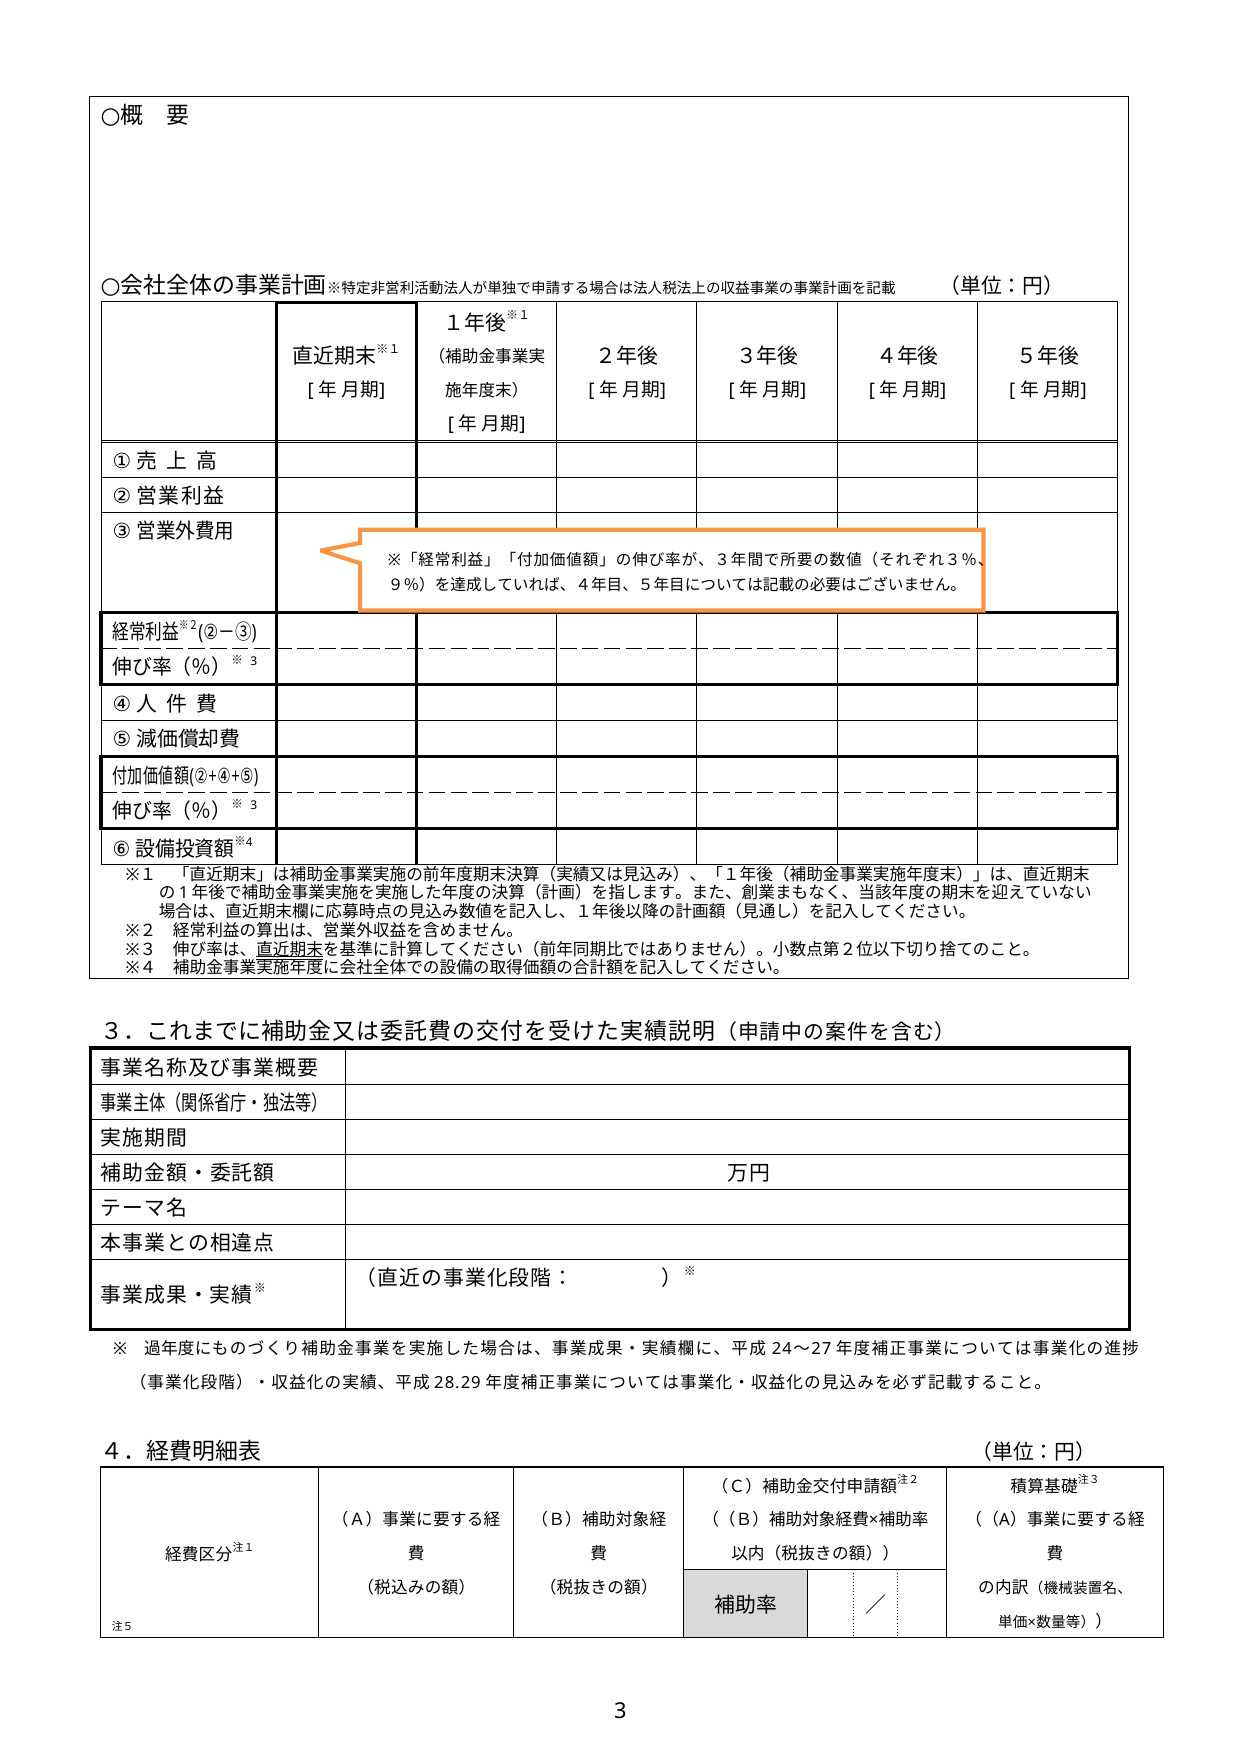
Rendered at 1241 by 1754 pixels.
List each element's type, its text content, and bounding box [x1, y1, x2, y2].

table_header （Ｃ）補助金交付申請額注２ （（Ｂ）補助対象経費×補助率 以内（税抜きの額）） [684, 1468, 946, 1569]
table_cell ／ [853, 1570, 897, 1637]
table_cell [808, 1570, 853, 1637]
text ３．これまでに補助金又は委託費の交付を受けた実績説明（申請中の案件を含む） [100, 1012, 1140, 1046]
table_cell [346, 1120, 1128, 1153]
table_cell 事業成果・実績※ [92, 1260, 345, 1327]
table_cell 万円 [346, 1155, 1128, 1188]
table_cell 補助金額・委託額 [92, 1155, 345, 1188]
table_cell （直近の事業化段階： ）※ [346, 1260, 1128, 1327]
table_cell [346, 1190, 1128, 1223]
table_header 事業名称及び事業概要 [92, 1050, 345, 1083]
table_cell [346, 1225, 1128, 1258]
table_cell [346, 1085, 1128, 1118]
text ４．経費明細表 （単位：円） [100, 1432, 1140, 1466]
table_cell テーマ名 [92, 1190, 345, 1223]
table_header （Ｂ）補助対象経費 （税抜きの額） [514, 1468, 683, 1637]
table_header （Ａ）事業に要する経費 （税込みの額） [319, 1468, 513, 1637]
table_cell 実施期間 [92, 1120, 345, 1153]
table_header [346, 1050, 1128, 1083]
table_cell [897, 1570, 946, 1637]
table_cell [90, 97, 1128, 977]
text ※ 過年度にものづくり補助金事業を実施した場合は、事業成果・実績欄に、平成24～27年度補正事業については事業化の進捗（事業化段階）・収益化の実績、平成28.29年度補正事業については事業化・収益化の見込みを必ず記載すること。 [113, 1331, 1140, 1398]
table_cell 本事業との相違点 [92, 1225, 345, 1258]
table_cell 補助率 [684, 1570, 807, 1637]
table_header 経費区分注１ 注５ [101, 1468, 318, 1637]
table_header 積算基礎注３ （（A）事業に要する経費 の内訳（機械装置名、 単価×数量等）） [947, 1468, 1163, 1637]
table_cell 事業主体（関係省庁・独法等） [92, 1085, 345, 1118]
